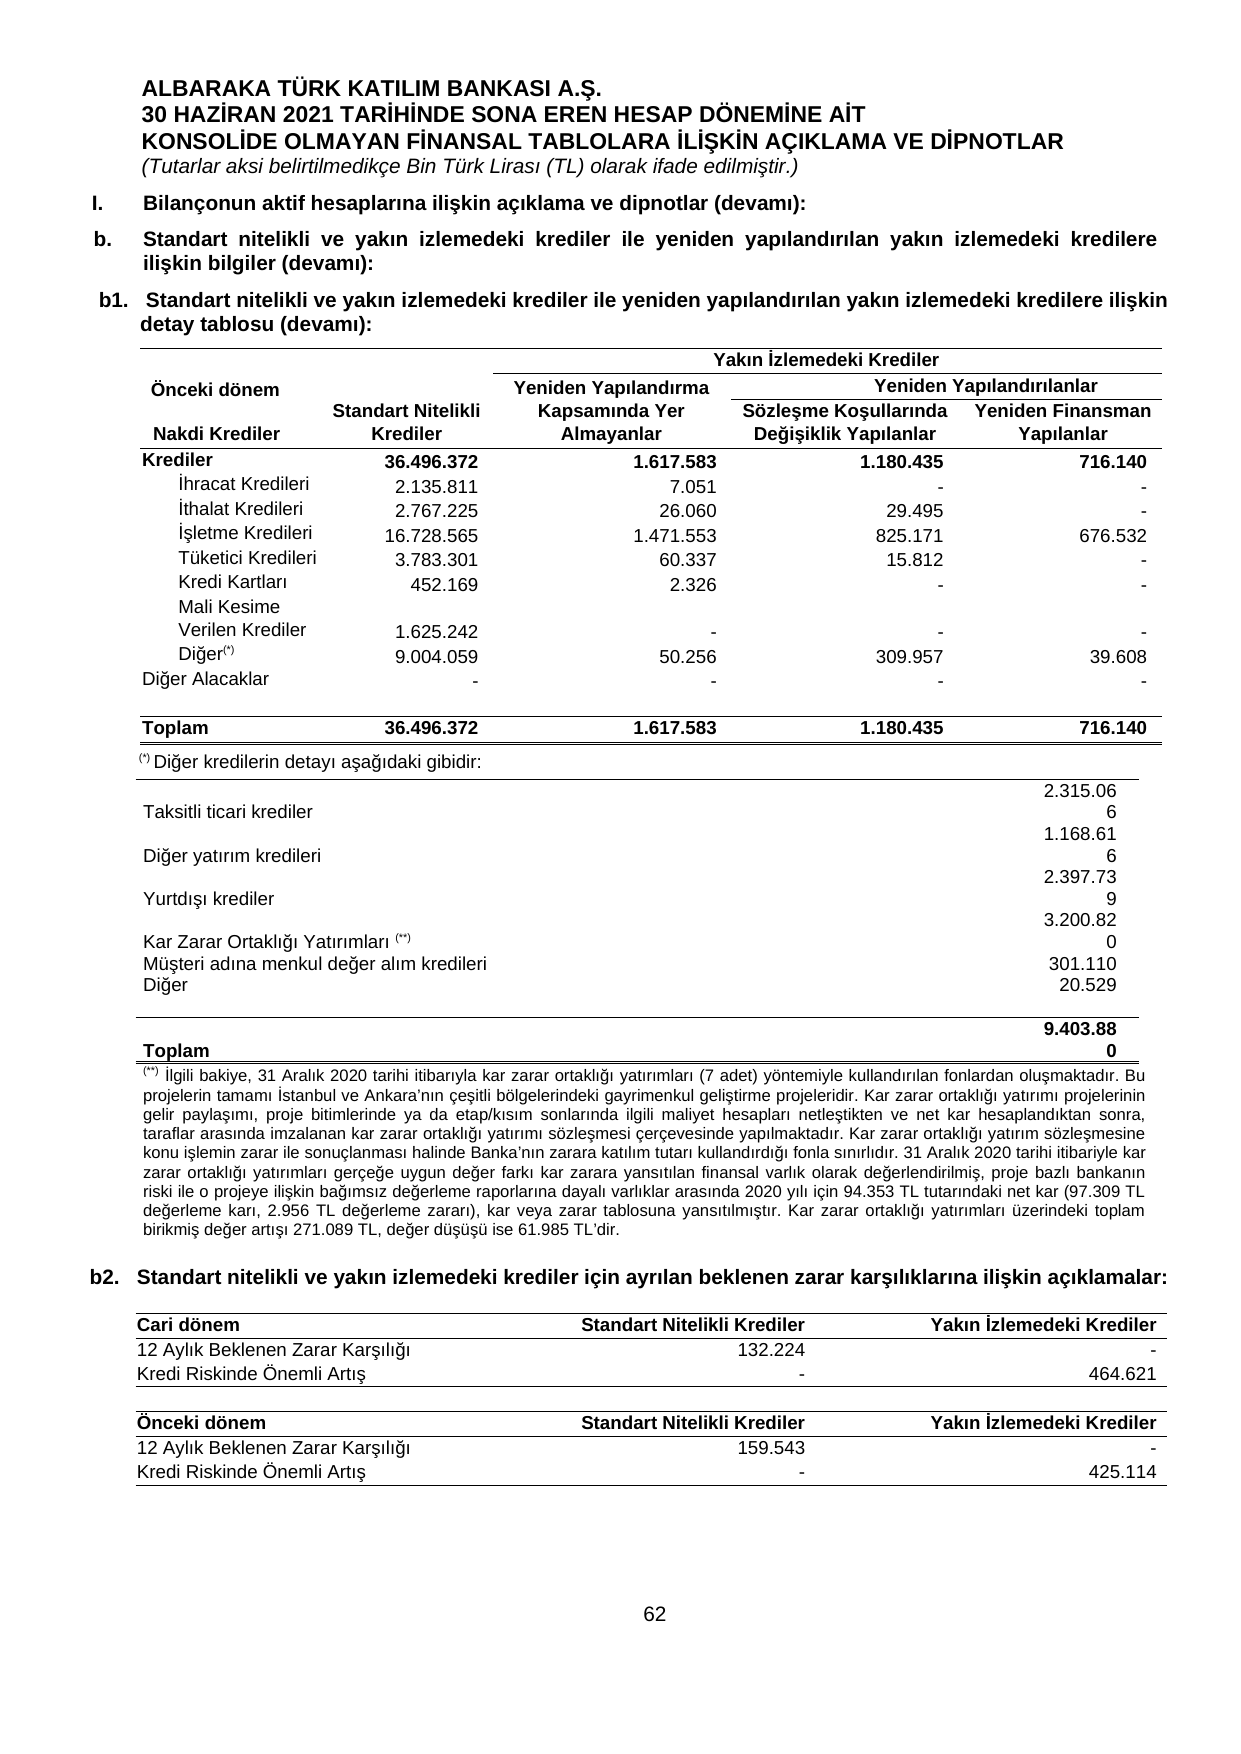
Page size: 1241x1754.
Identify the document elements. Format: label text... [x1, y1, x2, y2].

text (**) İlgili bakiye, 31 Aralık 2020 tarihi itibarıyla kar zarar ortaklığı yatırımları (7 adet) yöntemiyle kullandırılan fonlardan oluşmaktadır. Bu projelerin tamamı İstanbul ve Ankara’nın çeşitli bölgelerindeki gayrimenkul geliştirme projeleridir. Kar zarar ortaklığı yatırımı projelerinin gelir paylaşımı, proje bitimlerinde ya da etap/kısım sonlarında ilgili maliyet hesapları netleştikten ve net kar hesaplandıktan sonra, taraflar arasında imzalanan kar zarar ortaklığı yatırımı sözleşmesi çerçevesinde yapılmaktadır. Kar zarar ortaklığı yatırım sözleşmesine konu işlemin zarar ile sonuçlanması halinde Banka’nın zarara katılım tutarı kullandırdığı fonla sınırlıdır. 31 Aralık 2020 tarihi itibariyle kar zarar ortaklığı yatırımları gerçeğe uygun değer farkı kar zarara yansıtılan finansal varlık olarak değerlendirilmiş, proje bazlı bankanın riski ile o projeye ilişkin bağımsız değerleme raporlarına dayalı varlıklar arasında 2020 yılı için 94.353 TL tutarındaki net kar (97.309 TL değerleme karı, 2.956 TL değerleme zararı), kar veya zarar tablosuna yansıtılmıştır. Kar zarar ortaklığı yatırımları üzerindeki toplam birikmiş değer artışı 271.089 TL, değer düşüşü ise 61.985 TL’dir. [143, 1064, 1147, 1239]
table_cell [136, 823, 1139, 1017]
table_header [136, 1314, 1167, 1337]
text b1. Standart nitelikli ve yakın izlemedeki krediler ile yeniden yapılandırılan yakın izlemedeki kredilere ilişkin detay tablosu (devamı): [98, 287, 1170, 335]
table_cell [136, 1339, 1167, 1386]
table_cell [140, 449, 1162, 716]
list Bilançonun aktif hesaplarına ilişkin açıklama ve dipnotlar (devamı): [92, 191, 1166, 214]
text b. Standart nitelikli ve yakın izlemedeki krediler ile yeniden yapılandırılan yakın izlemedeki kredilere ilişkin bilgiler (devamı): [93, 227, 1159, 275]
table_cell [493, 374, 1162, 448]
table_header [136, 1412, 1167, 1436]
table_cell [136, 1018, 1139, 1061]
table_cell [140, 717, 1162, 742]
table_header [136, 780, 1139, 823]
text (*) Diğer kredilerin detayı aşağıdaki gibidir: [139, 751, 1166, 772]
text b2. Standart nitelikli ve yakın izlemedeki krediler için ayrılan beklenen zarar karşılıklarına ilişkin açıklamalar: [43, 1264, 1170, 1288]
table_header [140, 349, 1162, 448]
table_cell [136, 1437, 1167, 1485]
